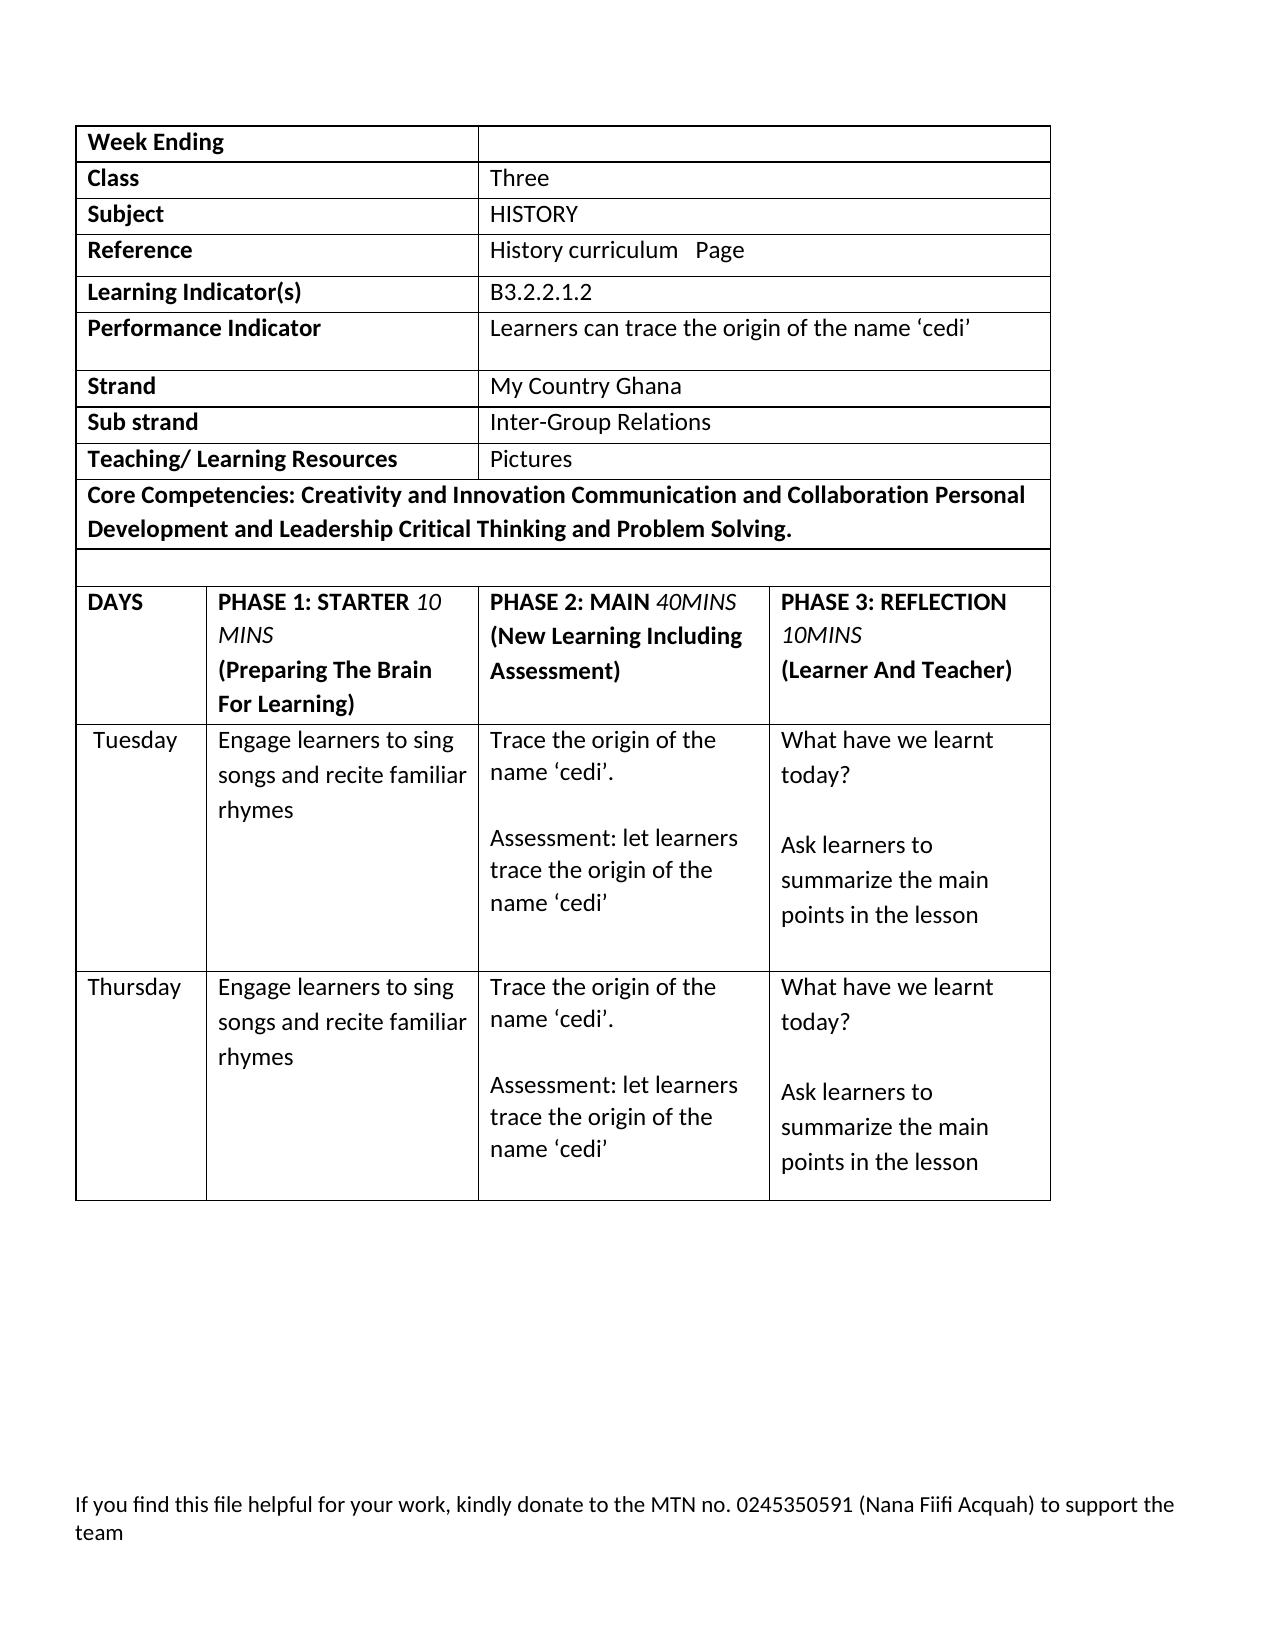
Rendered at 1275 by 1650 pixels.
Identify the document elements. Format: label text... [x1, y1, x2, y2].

table_cell Tuesday [77, 725, 206, 971]
table_cell Reference [77, 235, 478, 276]
table_header Week Ending [77, 127, 478, 161]
table_cell Sub strand [77, 408, 478, 442]
table_header [479, 127, 769, 161]
table_cell What have we learnt today? [770, 725, 1050, 808]
table_cell PHASE 3: REFLECTION 10MINS (Learner And Teacher) [770, 587, 1050, 724]
table_cell Class [77, 163, 478, 198]
table_cell What have we learnt today? [770, 972, 1050, 1054]
table_cell My Country Ghana [479, 371, 1050, 406]
table_cell Learners can trace the origin of the name ‘cedi’ [479, 313, 1050, 370]
table_cell Performance Indicator [77, 313, 478, 370]
table_cell Trace the origin of the name ‘cedi’. [479, 972, 769, 1054]
table_cell Three [479, 163, 1050, 198]
table_cell B3.2.2.1.2 [479, 277, 1050, 312]
table_cell HISTORY [479, 199, 1050, 234]
table_cell Assessment: let learners trace the origin of the name ‘cedi’ [479, 1055, 769, 1200]
text If you find this file helpful for your work, kindly donate to the MTN no. 0245350591 (Nana Fiifi Acquah) to support the team [75, 1490, 1175, 1546]
table_cell Core Competencies: Creativity and Innovation Communication and Collaboration Personal Development and Leadership Critical Thinking and Problem Solving. [77, 480, 1050, 586]
table_cell Teaching/ Learning Resources [77, 444, 478, 479]
table_cell Trace the origin of the name ‘cedi’. [479, 725, 769, 808]
table_cell Pictures [479, 444, 1050, 479]
table_cell Learning Indicator(s) [77, 277, 478, 312]
table_cell Assessment: let learners trace the origin of the name ‘cedi’ [479, 808, 769, 971]
table_cell PHASE 2: MAIN 40MINS (New Learning Including Assessment) [479, 587, 769, 724]
table_cell PHASE 1: STARTER 10 MINS (Preparing The Brain For Learning) [207, 587, 478, 724]
table_cell DAYS [77, 587, 206, 724]
table_cell History curriculum Page [479, 235, 1050, 276]
table_cell Engage learners to sing songs and recite familiar rhymes [207, 972, 478, 1200]
table_header [770, 127, 1050, 161]
table_cell Inter-Group Relations [479, 408, 1050, 442]
table_cell Ask learners to summarize the main points in the lesson [770, 808, 1050, 971]
table_cell Thursday [77, 972, 206, 1200]
table_cell Engage learners to sing songs and recite familiar rhymes [207, 725, 478, 971]
table_cell Ask learners to summarize the main points in the lesson [770, 1055, 1050, 1200]
table_cell Subject [77, 199, 478, 234]
table_cell Strand [77, 371, 478, 406]
